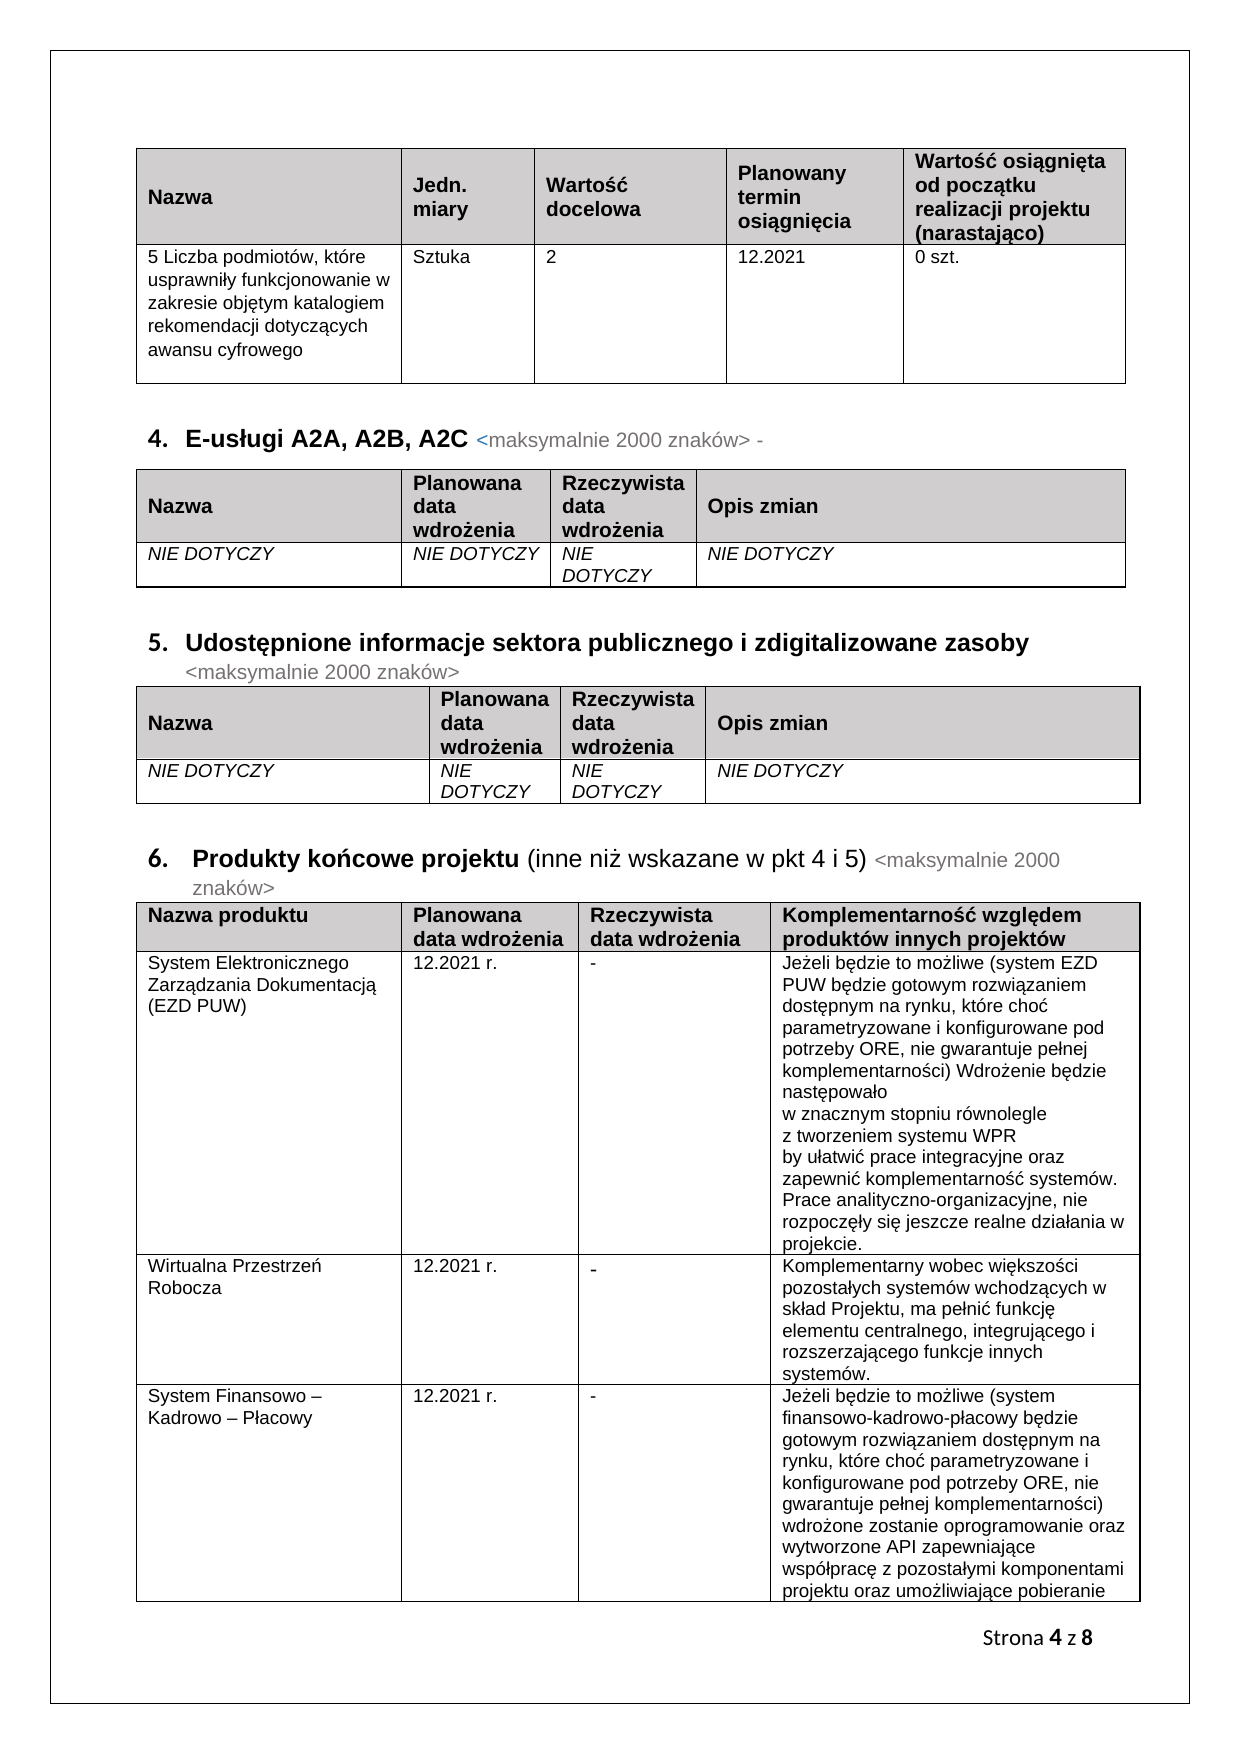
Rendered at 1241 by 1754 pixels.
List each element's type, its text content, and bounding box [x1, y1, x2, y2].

table_cell 12.2021 [727, 245, 903, 383]
table_cell 12.2021 r. [402, 1385, 578, 1601]
table_cell Jeżeli będzie to możliwe (system EZD PUW będzie gotowym rozwiązaniem dostępnym na rynku, które choć parametryzowane i konfigurowane pod potrzeby ORE, nie gwarantuje pełnej komplementarności) Wdrożenie będzie następowało w znacznym stopniu równolegle z tworzeniem systemu WPR by ułatwić prace integracyjne oraz zapewnić komplementarność systemów. Prace analityczno-organizacyjne, nie rozpoczęły się jeszcze realne działania w projekcie. [771, 952, 1139, 1254]
table_cell NIE DOTYCZY [551, 543, 696, 586]
table_cell NIE DOTYCZY [137, 543, 401, 586]
table_cell 12.2021 r. [402, 1255, 578, 1384]
table_header Planowana data wdrożenia [402, 470, 550, 542]
table_header Planowany termin osiągnięcia [727, 149, 903, 244]
table_header Opis zmian [706, 687, 1139, 758]
table_cell NIE DOTYCZY [430, 760, 560, 803]
table_header Wartość docelowa [535, 149, 726, 244]
table_cell - [579, 952, 770, 1254]
subtitle Udostępnione informacje sektora publicznego i zdigitalizowane zasoby <maksymalnie 2000 znaków> [148, 625, 1093, 684]
table_header Rzeczywista data wdrożenia [579, 903, 770, 951]
table_cell NIE DOTYCZY [137, 760, 429, 803]
table_cell 5 Liczba podmiotów, które usprawniły funkcjonowanie w zakresie objętym katalogiem rekomendacji dotyczących awansu cyfrowego [137, 245, 401, 383]
table_cell Wirtualna Przestrzeń Robocza [137, 1255, 401, 1384]
table_cell - [579, 1255, 770, 1384]
table_header Nazwa [137, 149, 401, 244]
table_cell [771, 1385, 1139, 1601]
table_header Nazwa [137, 470, 401, 542]
table_header Wartość osiągnięta od początku realizacji projektu (narastająco) [904, 149, 1125, 244]
table_cell System Elektronicznego Zarządzania Dokumentacją (EZD PUW) [137, 952, 401, 1254]
table_header Nazwa [137, 687, 429, 758]
table_header Rzeczywista data wdrożenia [561, 687, 705, 758]
table_header Opis zmian [697, 470, 1125, 542]
table_header Planowana data wdrożenia [430, 687, 560, 758]
table_cell NIE DOTYCZY [697, 543, 1125, 586]
table_header Planowana data wdrożenia [402, 903, 578, 951]
table_cell System Finansowo – Kadrowo – Płacowy [137, 1385, 401, 1601]
subtitle Produkty końcowe projektu (inne niż wskazane w pkt 4 i 5) <maksymalnie 2000 znaków> [148, 841, 1093, 900]
table_header Nazwa produktu [137, 903, 401, 951]
table_cell 12.2021 r. [402, 952, 578, 1254]
table_cell NIE DOTYCZY [561, 760, 705, 803]
table_cell Sztuka [402, 245, 534, 383]
table_header Rzeczywista data wdrożenia [551, 470, 696, 542]
table_cell 0 szt. [904, 245, 1125, 383]
table_cell Komplementarny wobec większości pozostałych systemów wchodzących w skład Projektu, ma pełnić funkcję elementu centralnego, integrującego i rozszerzającego funkcje innych systemów. [771, 1255, 1139, 1384]
subtitle E-usługi A2A, A2B, A2C <maksymalnie 2000 znaków> - [148, 421, 1093, 454]
table_cell - [579, 1385, 770, 1601]
table_header Komplementarność względem produktów innych projektów [771, 903, 1139, 951]
table_header Jedn. miary [402, 149, 534, 244]
table_cell NIE DOTYCZY [402, 543, 550, 586]
table_cell 2 [535, 245, 726, 383]
table_cell NIE DOTYCZY [706, 760, 1139, 803]
